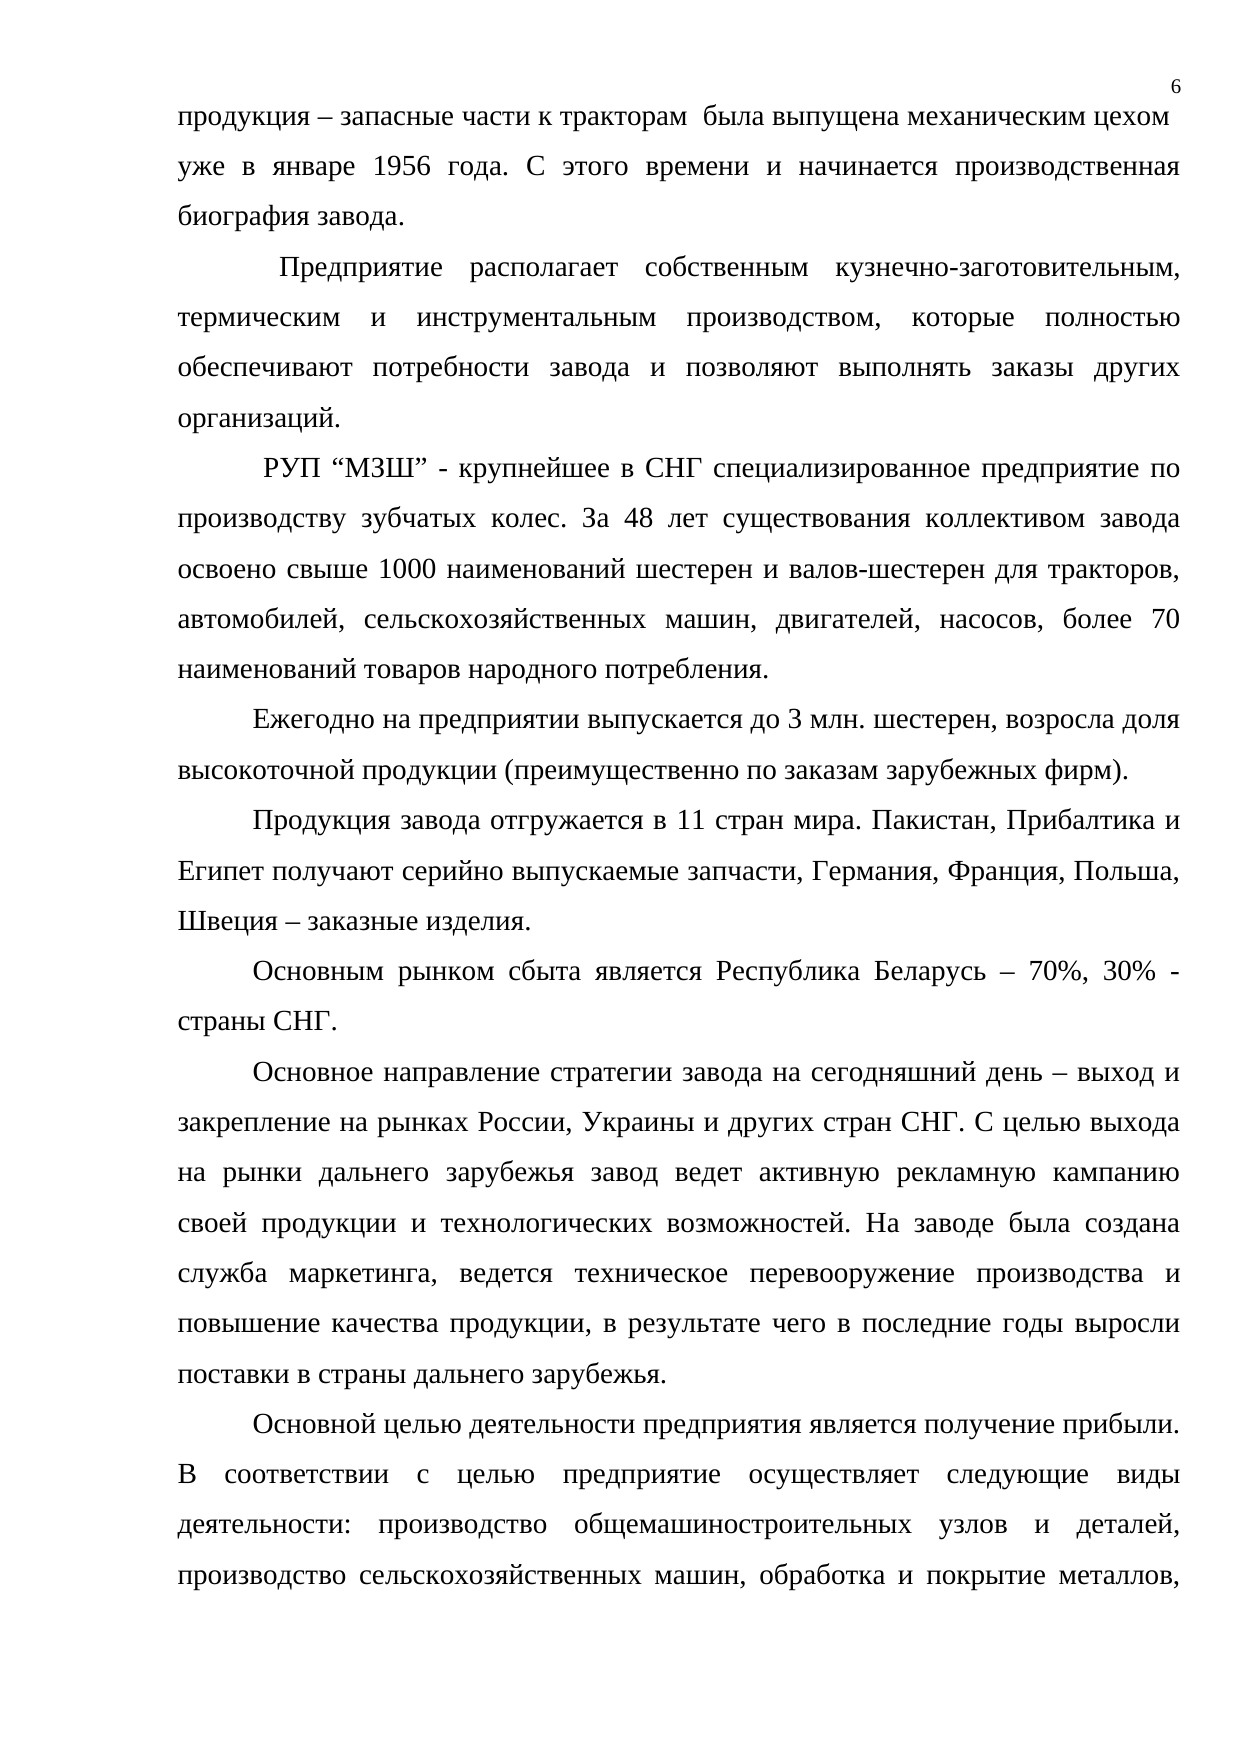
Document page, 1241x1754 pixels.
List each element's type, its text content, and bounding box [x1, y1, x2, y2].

subtitle Предприятие располагает собственным кузнечно-заготовительным, термическим и инструментальным производством, которые полностью обеспечивают потребности завода и позволяют выполнять заказы других организаций. [177, 249, 1181, 433]
subtitle РУП “МЗШ” - крупнейшее в СНГ специализированное предприятие по производству зубчатых колес. За 48 лет существования коллективом завода освоено свыше 1000 наименований шестерен и валов-шестерен для тракторов, автомобилей, сельскохозяйственных машин, двигателей, насосов, более 70 наименований товаров народного потребления. [177, 450, 1181, 685]
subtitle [177, 98, 1181, 232]
subtitle Основное направление стратегии завода на сегодняшний день – выход и закрепление на рынках России, Украины и других стран СНГ. С целью выхода на рынки дальнего зарубежья завод ведет активную рекламную кампанию своей продукции и технологических возможностей. На заводе была создана служба маркетинга, ведется техническое перевооружение производства и повышение качества продукции, в результате чего в последние годы выросли поставки в страны дальнего зарубежья. [177, 1054, 1181, 1389]
subtitle Продукция завода отгружается в 11 стран мира. Пакистан, Прибалтика и Египет получают серийно выпускаемые запчасти, Германия, Франция, Польша, Швеция – заказные изделия. [177, 802, 1181, 936]
subtitle Ежегодно на предприятии выпускается до 3 млн. шестерен, возросла доля высокоточной продукции (преимущественно по заказам зарубежных фирм). [177, 702, 1181, 786]
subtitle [177, 1406, 1181, 1591]
subtitle Основным рынком сбыта является Республика Беларусь – 70%, 30% - страны СНГ. [177, 953, 1181, 1037]
